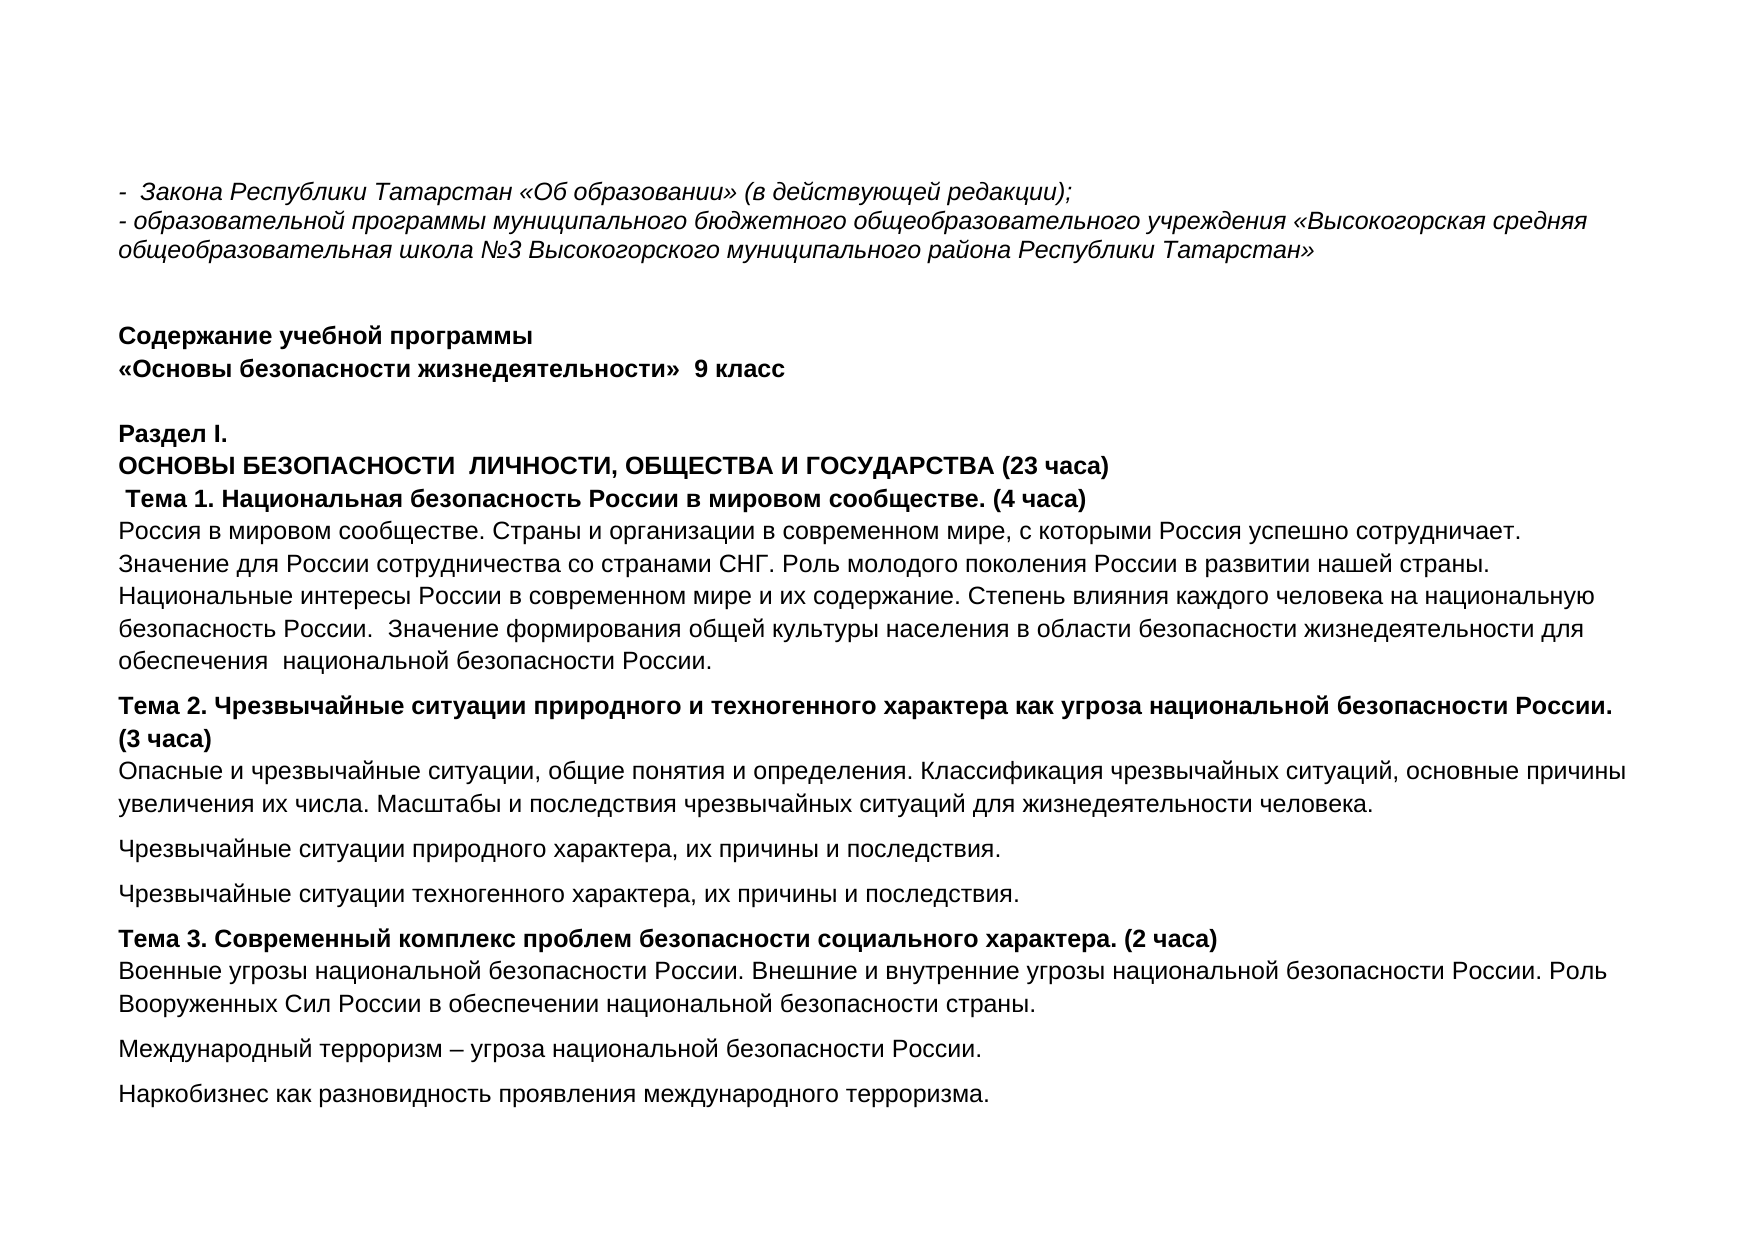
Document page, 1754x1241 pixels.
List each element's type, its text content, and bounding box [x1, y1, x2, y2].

text Международный терроризм – угроза национальной безопасности России. [118, 1030, 1636, 1062]
text ОСНОВЫ БЕЗОПАСНОСТИ ЛИЧНОСТИ, ОБЩЕСТВА И ГОСУДАРСТВА (23 часа) [118, 447, 1636, 480]
text Россия в мировом сообществе. Страны и организации в современном мире, с которыми Россия успешно сотрудничает. Значение для России сотрудничества со странами СНГ. Роль молодого поколения России в развитии нашей страны. Национальные интересы России в современном мире и их содержание. Степень влияния каждого человека на национальную безопасность России. Значение формирования общей культуры населения в области безопасности жизнедеятельности для обеспечения национальной безопасности России. [118, 512, 1636, 675]
text Тема 1. Национальная безопасность России в мировом сообществе. (4 часа) [118, 480, 1636, 512]
text Военные угрозы национальной безопасности России. Внешние и внутренние угрозы национальной безопасности России. Роль Вооруженных Сил России в обеспечении национальной безопасности страны. [118, 952, 1636, 1017]
text Тема 2. Чрезвычайные ситуации природного и техногенного характера как угроза национальной безопасности России. (3 часа) [118, 687, 1636, 752]
text Чрезвычайные ситуации природного характера, их причины и последствия. [118, 830, 1636, 862]
text Раздел I. [118, 415, 1636, 447]
text - образовательной программы муниципального бюджетного общеобразовательного учреждения «Высокогорская средняя общеобразовательная школа №3 Высокогорского муниципального района Республики Татарстан» [118, 206, 1636, 263]
text Опасные и чрезвычайные ситуации, общие понятия и определения. Классификация чрезвычайных ситуаций, основные причины увеличения их числа. Масштабы и последствия чрезвычайных ситуаций для жизнедеятельности человека. [118, 752, 1636, 817]
text «Основы безопасности жизнедеятельности» 9 класс [118, 350, 1636, 382]
text Наркобизнес как разновидность проявления международного терроризма. [118, 1075, 1636, 1107]
text Чрезвычайные ситуации техногенного характера, их причины и последствия. [118, 875, 1636, 907]
text Содержание учебной программы [118, 317, 1636, 350]
text Тема 3. Современный комплекс проблем безопасности социального характера. (2 часа) [118, 920, 1636, 952]
text - Закона Республики Татарстан «Об образовании» (в действующей редакции); [118, 177, 1636, 206]
